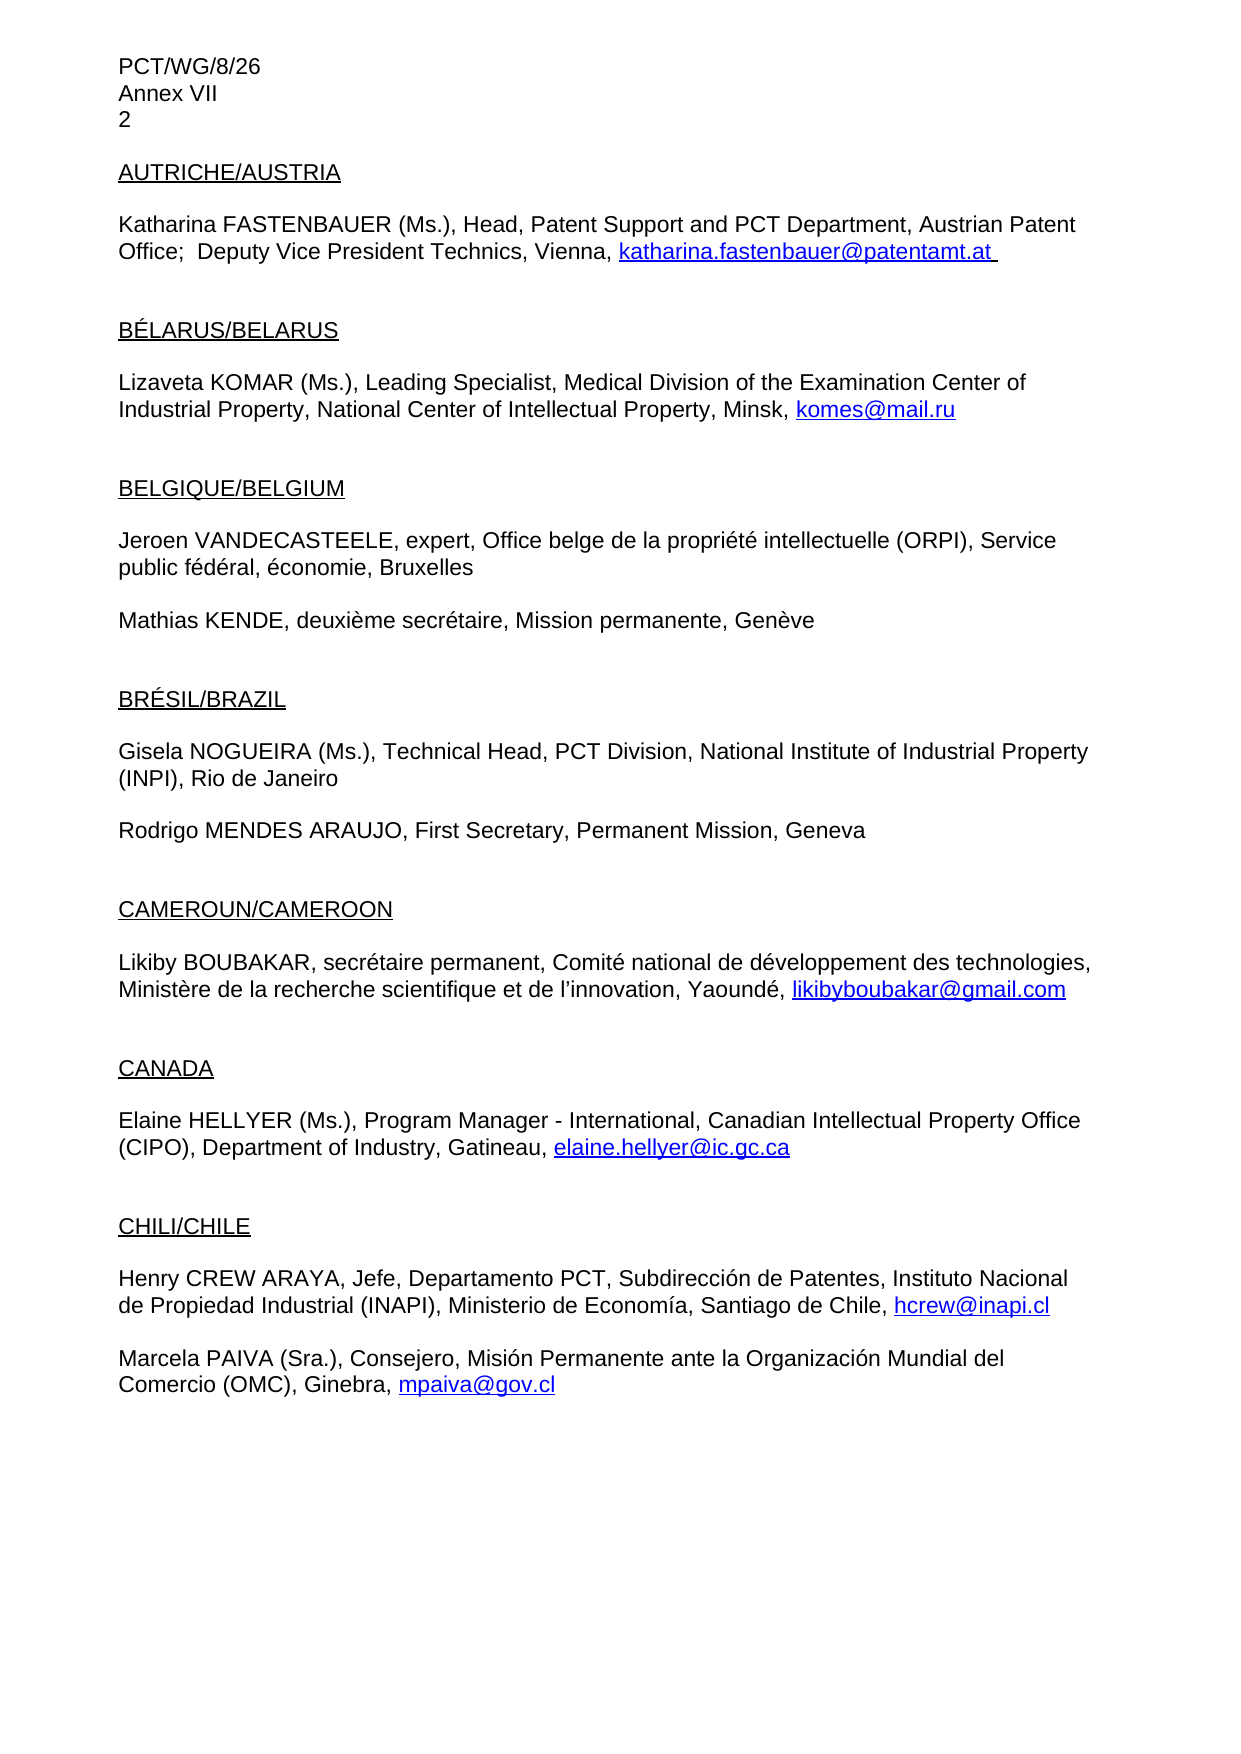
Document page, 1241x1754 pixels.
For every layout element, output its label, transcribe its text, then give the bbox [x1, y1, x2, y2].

text Marcela PAIVA (Sra.), Consejero, Misión Permanente ante la Organización Mundial del Comercio (OMC), Ginebra, mpaiva@gov.cl [118, 1344, 1092, 1397]
text CANADA [118, 1054, 1092, 1081]
text Elaine HELLYER (Ms.), Program Manager - International, Canadian Intellectual Property Office (CIPO), Department of Industry, Gatineau, elaine.hellyer@ic.gc.ca [118, 1107, 1092, 1160]
text Likiby BOUBAKAR, secrétaire permanent, Comité national de développement des technologies, Ministère de la recherche scientifique et de l’innovation, Yaoundé, likibyboubakar@gmail.com [118, 949, 1092, 1002]
text Rodrigo MENDES ARAUJO, First Secretary, Permanent Mission, Geneva [118, 817, 1092, 844]
text Gisela NOGUEIRA (Ms.), Technical Head, PCT Division, National Institute of Industrial Property (INPI), [118, 738, 1092, 791]
text Mathias KENDE, deuxième secrétaire, Mission permanente, Genève [118, 607, 1092, 633]
text BÉLARUS/BELARUS [118, 317, 1092, 343]
text CHILI/CHILE [118, 1213, 1092, 1239]
text Jeroen VANDECASTEELE, expert, Office belge de la propriété intellectuelle (ORPI), Service public fédéral, économie, Bruxelles [118, 527, 1092, 580]
text AUTRICHE/AUSTRIA [118, 158, 1092, 185]
text Lizaveta KOMAR (Ms.), Leading Specialist, Medical Division of the Examination Center of Industrial Property, National Center of Intellectual Property, Minsk, komes@mail.ru [118, 369, 1092, 422]
text BRÉSIL/BRAZIL [118, 686, 1092, 712]
text Katharina FASTENBAUER (Ms.), Head, Patent Support and PCT Department, Austrian Patent Office; Deputy Vice President Technics, Vienna, katharina.fastenbauer@patentamt.at [118, 211, 1092, 264]
text Henry CREW ARAYA, Jefe, Departamento PCT, Subdirección de Patentes, Instituto Nacional de Propiedad Industrial (INAPI), Ministerio de Economía, Santiago de Chile, hcrew@inapi.cl [118, 1265, 1092, 1318]
text BELGIQUE/BELGIUM [118, 475, 1092, 501]
text CAMEROUN/CAMEROON [118, 896, 1092, 923]
